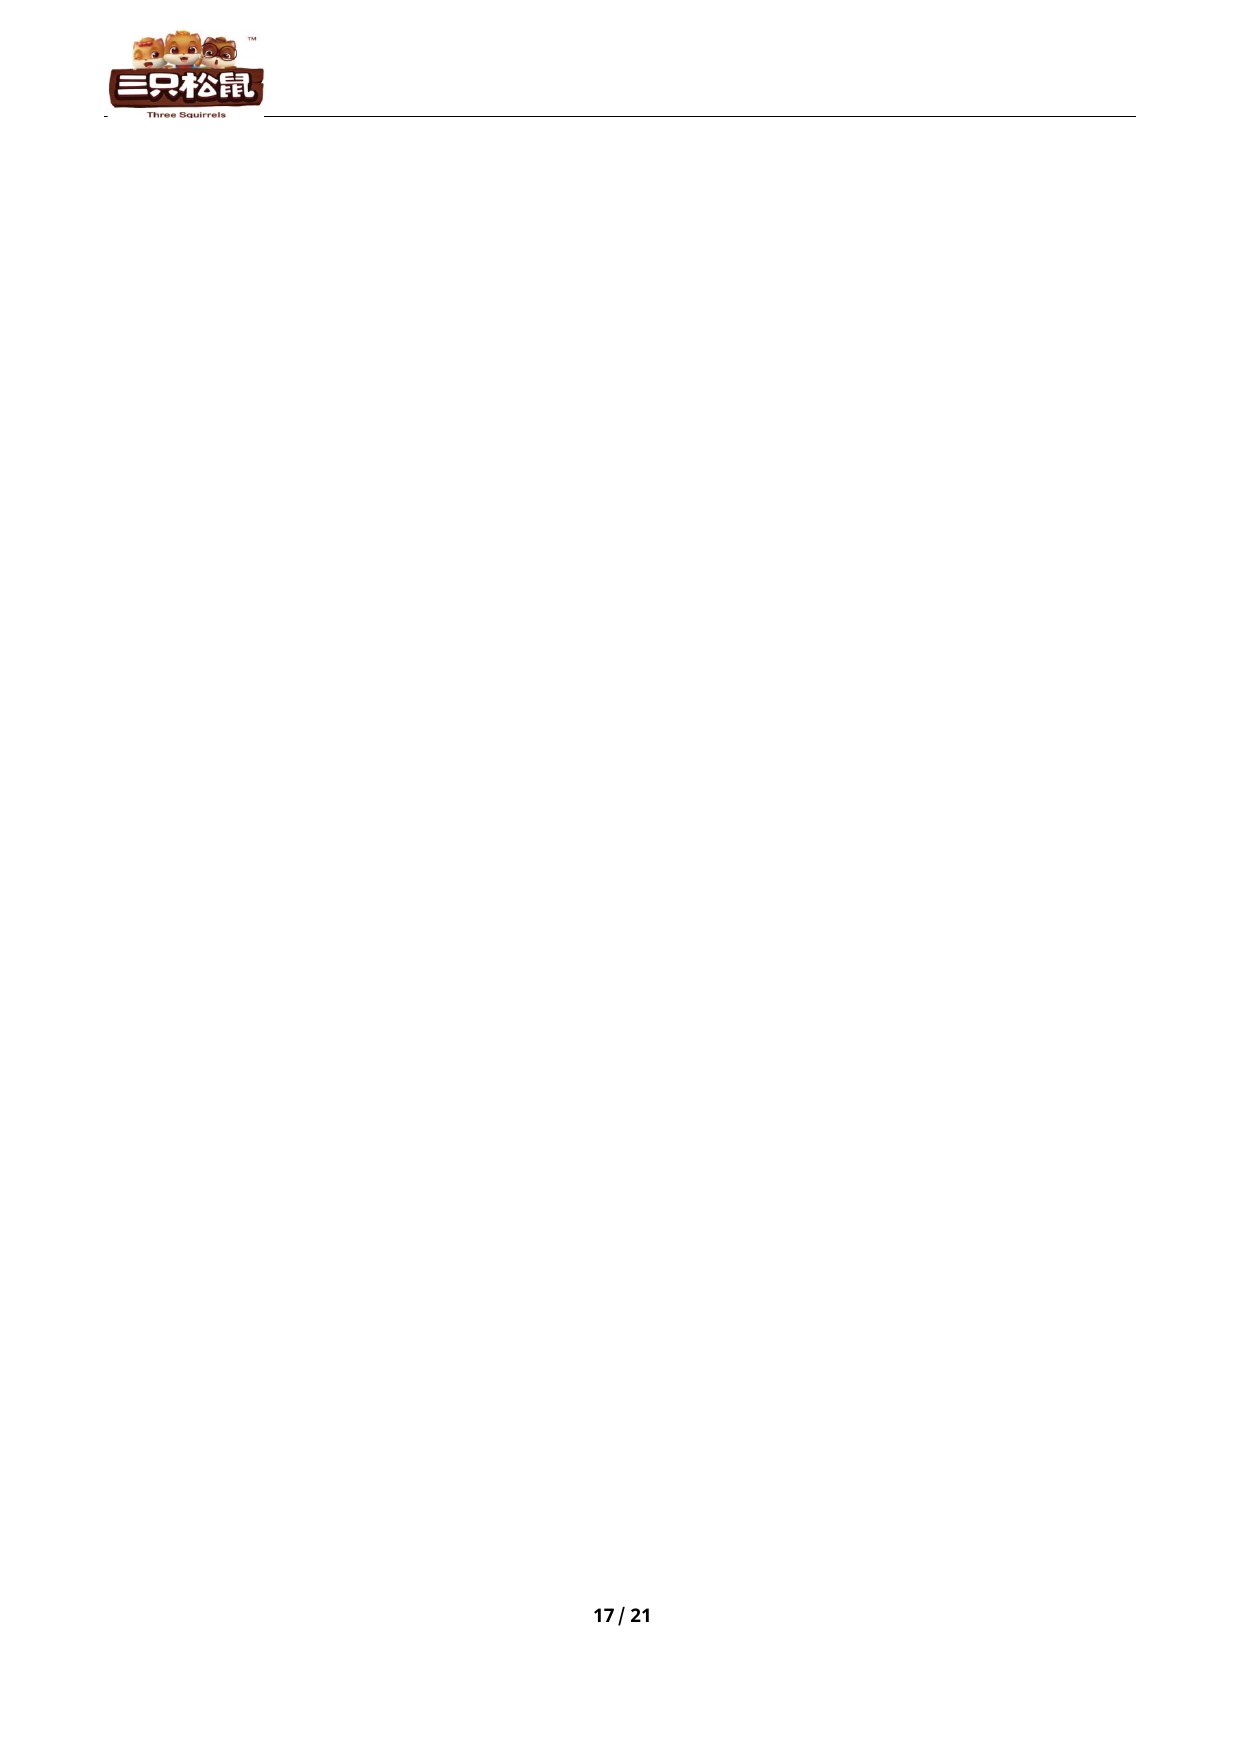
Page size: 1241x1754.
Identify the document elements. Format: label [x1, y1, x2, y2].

picture [106, 29, 264, 117]
